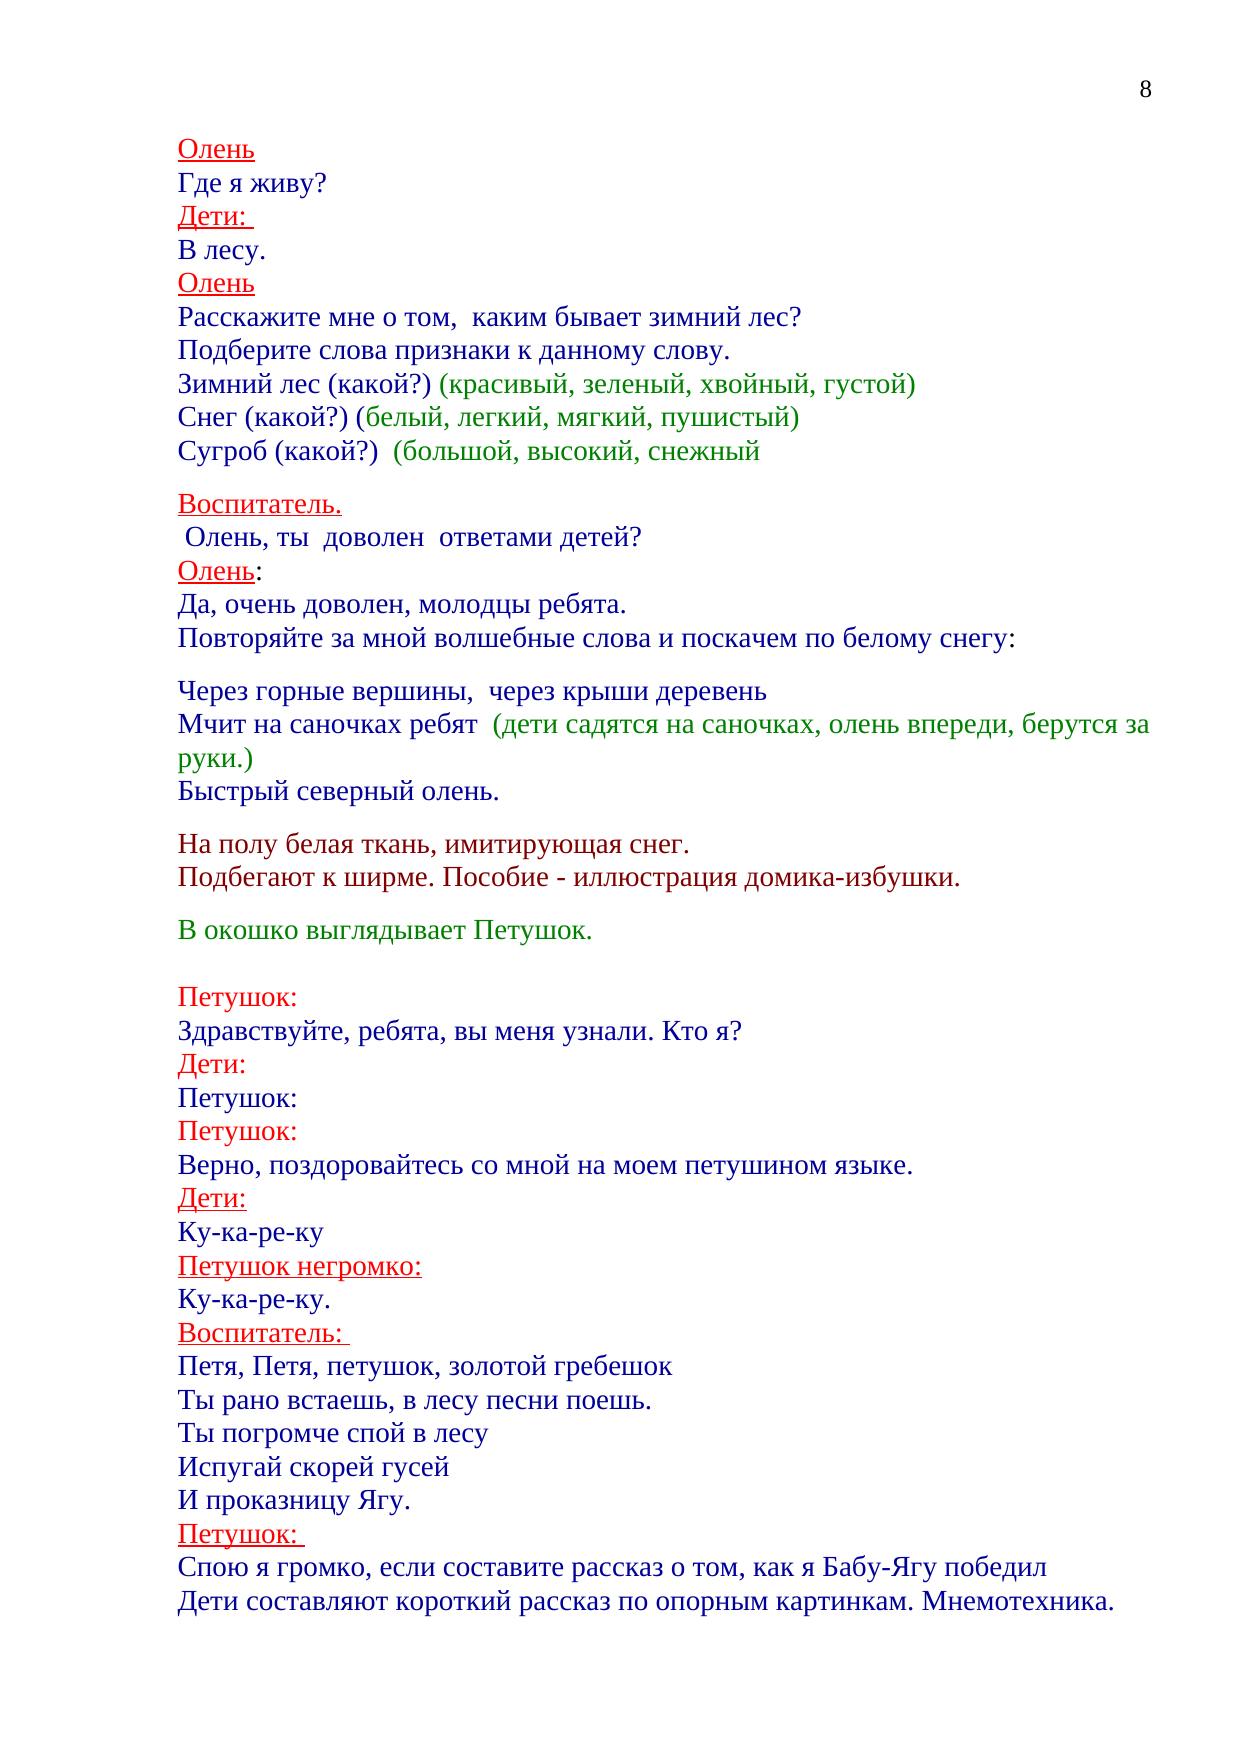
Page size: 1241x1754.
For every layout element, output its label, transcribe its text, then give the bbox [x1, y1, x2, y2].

text Дети составляют короткий рассказ по опорным картинкам. Мнемотехника. [177, 1583, 1152, 1617]
text Олень, ты доволен ответами детей? [177, 519, 1152, 553]
text Олень [177, 265, 1152, 299]
text Подберите слова признаки к данному слову. [177, 332, 1152, 366]
text Подбегают к ширме. Пособие - иллюстрация домика-избушки. [177, 859, 1152, 893]
text Петушок: [177, 1080, 1152, 1113]
text Олень [177, 131, 1152, 165]
text Петя, Петя, петушок, золотой гребешок [177, 1348, 1152, 1382]
text Олень: [177, 553, 1152, 586]
text Снег (какой?) (белый, легкий, мягкий, пушистый) [177, 399, 1152, 433]
text Спою я громко, если составите рассказ о том, как я Бабу-Ягу победил [177, 1549, 1152, 1583]
text На полу белая ткань, имитирующая снег. [177, 826, 1152, 859]
text В лесу. [177, 232, 1152, 265]
text Петушок: [177, 979, 1152, 1013]
text Петушок негромко: [177, 1248, 1152, 1281]
text Испугай скорей гусей [177, 1449, 1152, 1482]
text Через горные вершины, через крыши деревень [177, 673, 1152, 706]
text Ты погромче спой в лесу [177, 1415, 1152, 1449]
text Сугроб (какой?) (большой, высокий, снежный [177, 433, 1152, 467]
text Да, очень доволен, молодцы ребята. [177, 586, 1152, 620]
text Петушок: [177, 1516, 1152, 1549]
text Ку-ка-ре-ку [177, 1214, 1152, 1248]
text Дети: [177, 1046, 1152, 1080]
text И проказницу Ягу. [177, 1482, 1152, 1516]
text Зимний лес (какой?) (красивый, зеленый, хвойный, густой) [177, 366, 1152, 399]
text Мчит на саночках ребят (дети садятся на саночках, олень впереди, берутся за руки.) [177, 706, 1152, 773]
text Воспитатель: [177, 1315, 1152, 1348]
text Воспитатель. [177, 486, 1152, 519]
text Расскажите мне о том, каким бывает зимний лес? [177, 299, 1152, 332]
text Дети: [177, 1181, 1152, 1214]
text Повторяйте за мной волшебные слова и поскачем по белому снегу: [177, 620, 1152, 653]
text Верно, поздоровайтесь со мной на моем петушином языке. [177, 1147, 1152, 1181]
text Где я живу? [177, 165, 1152, 198]
text Дети: [177, 198, 1152, 232]
text Быстрый северный олень. [177, 773, 1152, 807]
text Ку-ка-ре-ку. [177, 1281, 1152, 1315]
text Петушок: [177, 1113, 1152, 1147]
text В окошко выглядывает Петушок. [177, 912, 1152, 946]
text Ты рано встаешь, в лесу песни поешь. [177, 1382, 1152, 1415]
text Здравствуйте, ребята, вы меня узнали. Кто я? [177, 1013, 1152, 1046]
